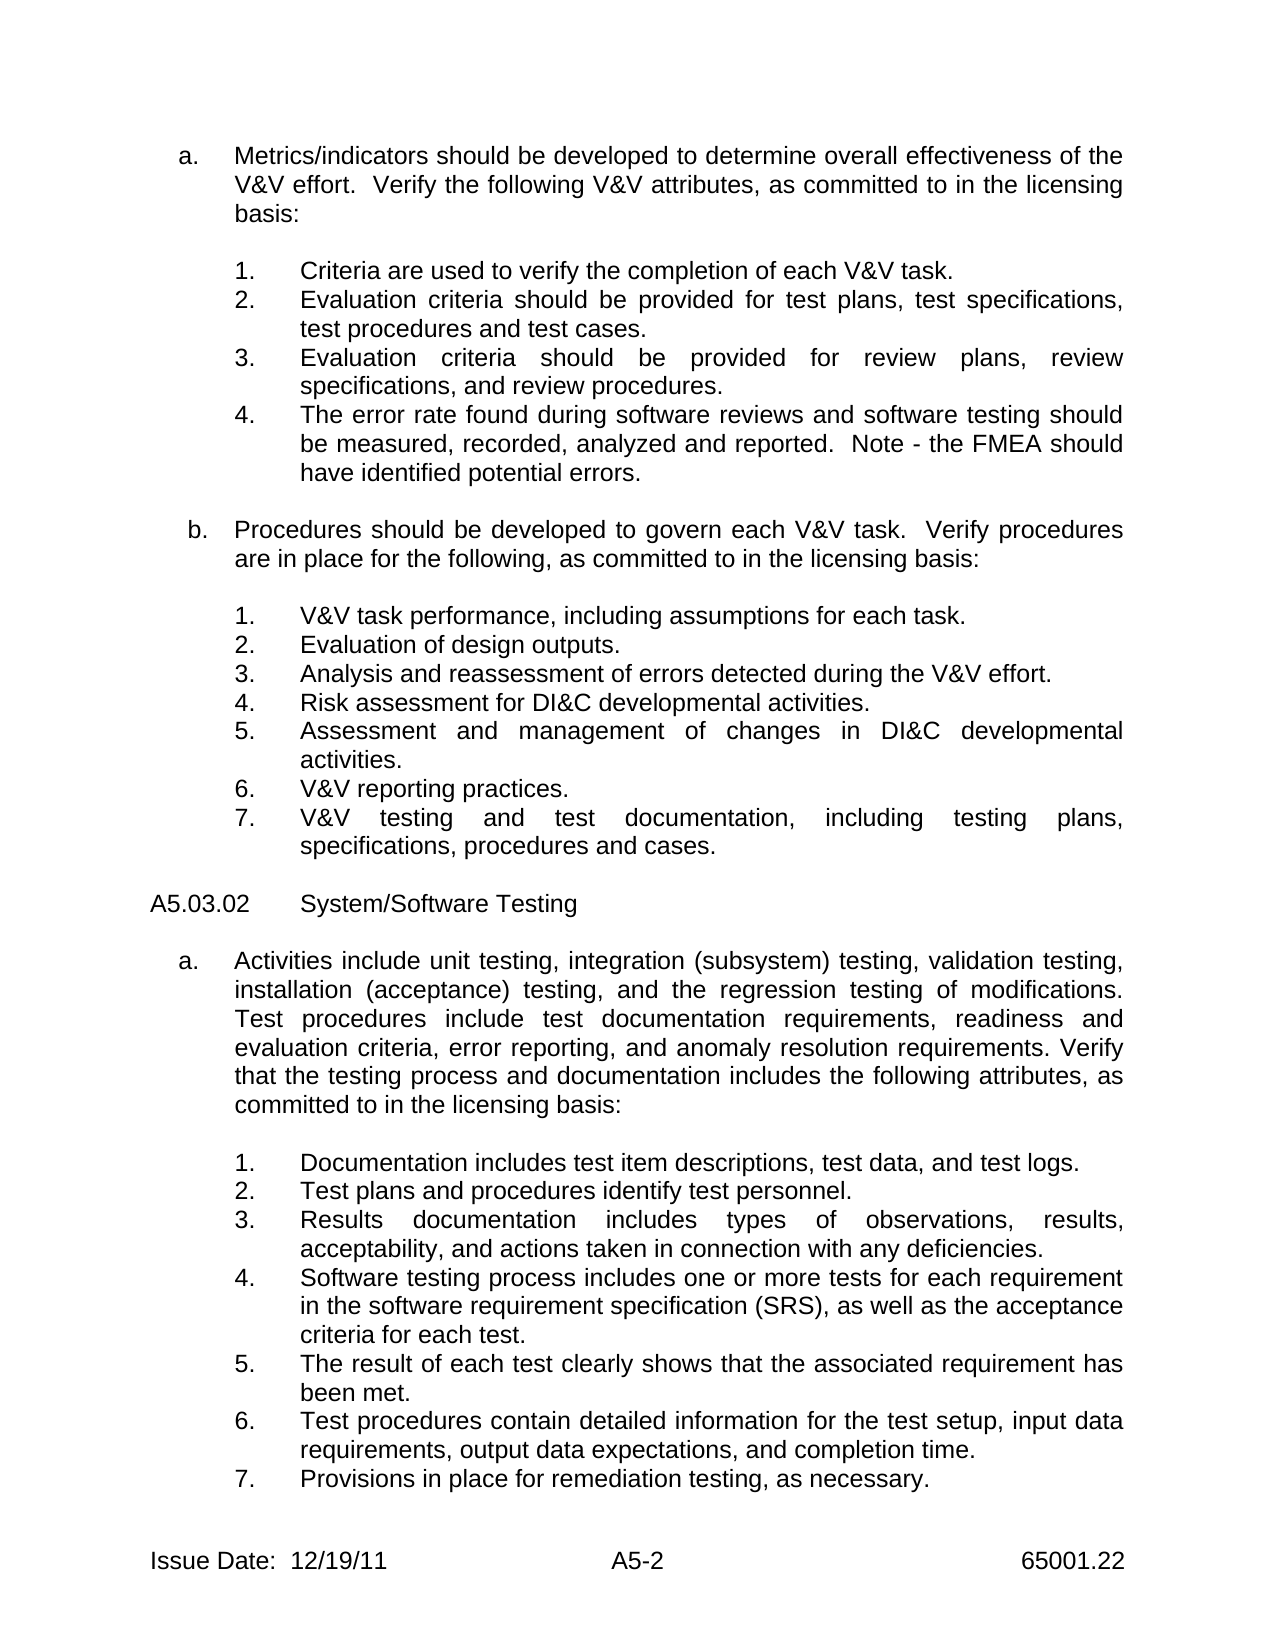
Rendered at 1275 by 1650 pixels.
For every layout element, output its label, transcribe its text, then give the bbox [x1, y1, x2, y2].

list V&V reporting practices. [234, 774, 1125, 802]
list The result of each test clearly shows that the associated requirement has been met. [234, 1349, 1125, 1406]
list Activities include unit testing, integration (subsystem) testing, validation testing, installation (acceptance) testing, and the regression testing of modifications. Test procedures include test documentation requirements, readiness and evaluation criteria, error reporting, and anomaly resolution requirements. Verify that the testing process and documentation includes the following attributes, as committed to in the licensing basis: [178, 946, 1125, 1119]
list V&V testing and test documentation, including testing plans, specifications, procedures and cases. [234, 802, 1125, 860]
list Risk assessment for DI&C developmental activities. [234, 687, 1125, 716]
list Documentation includes test item descriptions, test data, and test logs. [234, 1147, 1125, 1176]
list V&V task performance, including assumptions for each task. [234, 601, 1125, 630]
list Evaluation criteria should be provided for review plans, review specifications, and review procedures. [234, 342, 1125, 400]
list Evaluation of design outputs. [234, 630, 1125, 659]
list Results documentation includes types of observations, results, acceptability, and actions taken in connection with any deficiencies. [234, 1205, 1125, 1262]
list Criteria are used to verify the completion of each V&V task. [234, 256, 1125, 285]
list Procedures should be developed to govern each V&V task. Verify procedures are in place for the following, as committed to in the licensing basis: [187, 515, 1125, 572]
list Test plans and procedures identify test personnel. [234, 1176, 1125, 1205]
list Provisions in place for remediation testing, as necessary. [234, 1464, 1125, 1492]
list Metrics/indicators should be developed to determine overall effectiveness of the V&V effort. Verify the following V&V attributes, as committed to in the licensing basis: [178, 141, 1125, 227]
list Evaluation criteria should be provided for test plans, test specifications, test procedures and test cases. [234, 285, 1125, 342]
list Analysis and reassessment of errors detected during the V&V effort. [234, 659, 1125, 687]
list The error rate found during software reviews and software testing should be measured, recorded, analyzed and reported. Note - the FMEA should have identified potential errors. [234, 400, 1125, 486]
list Assessment and management of changes in DI&C developmental activities. [234, 716, 1125, 774]
list Software testing process includes one or more tests for each requirement in the software requirement specification (SRS), as well as the acceptance criteria for each test. [234, 1262, 1125, 1349]
list Test procedures contain detailed information for the test setup, input data requirements, output data expectations, and completion time. [234, 1406, 1125, 1464]
text A5.03.02 System/Software Testing [150, 889, 1125, 917]
